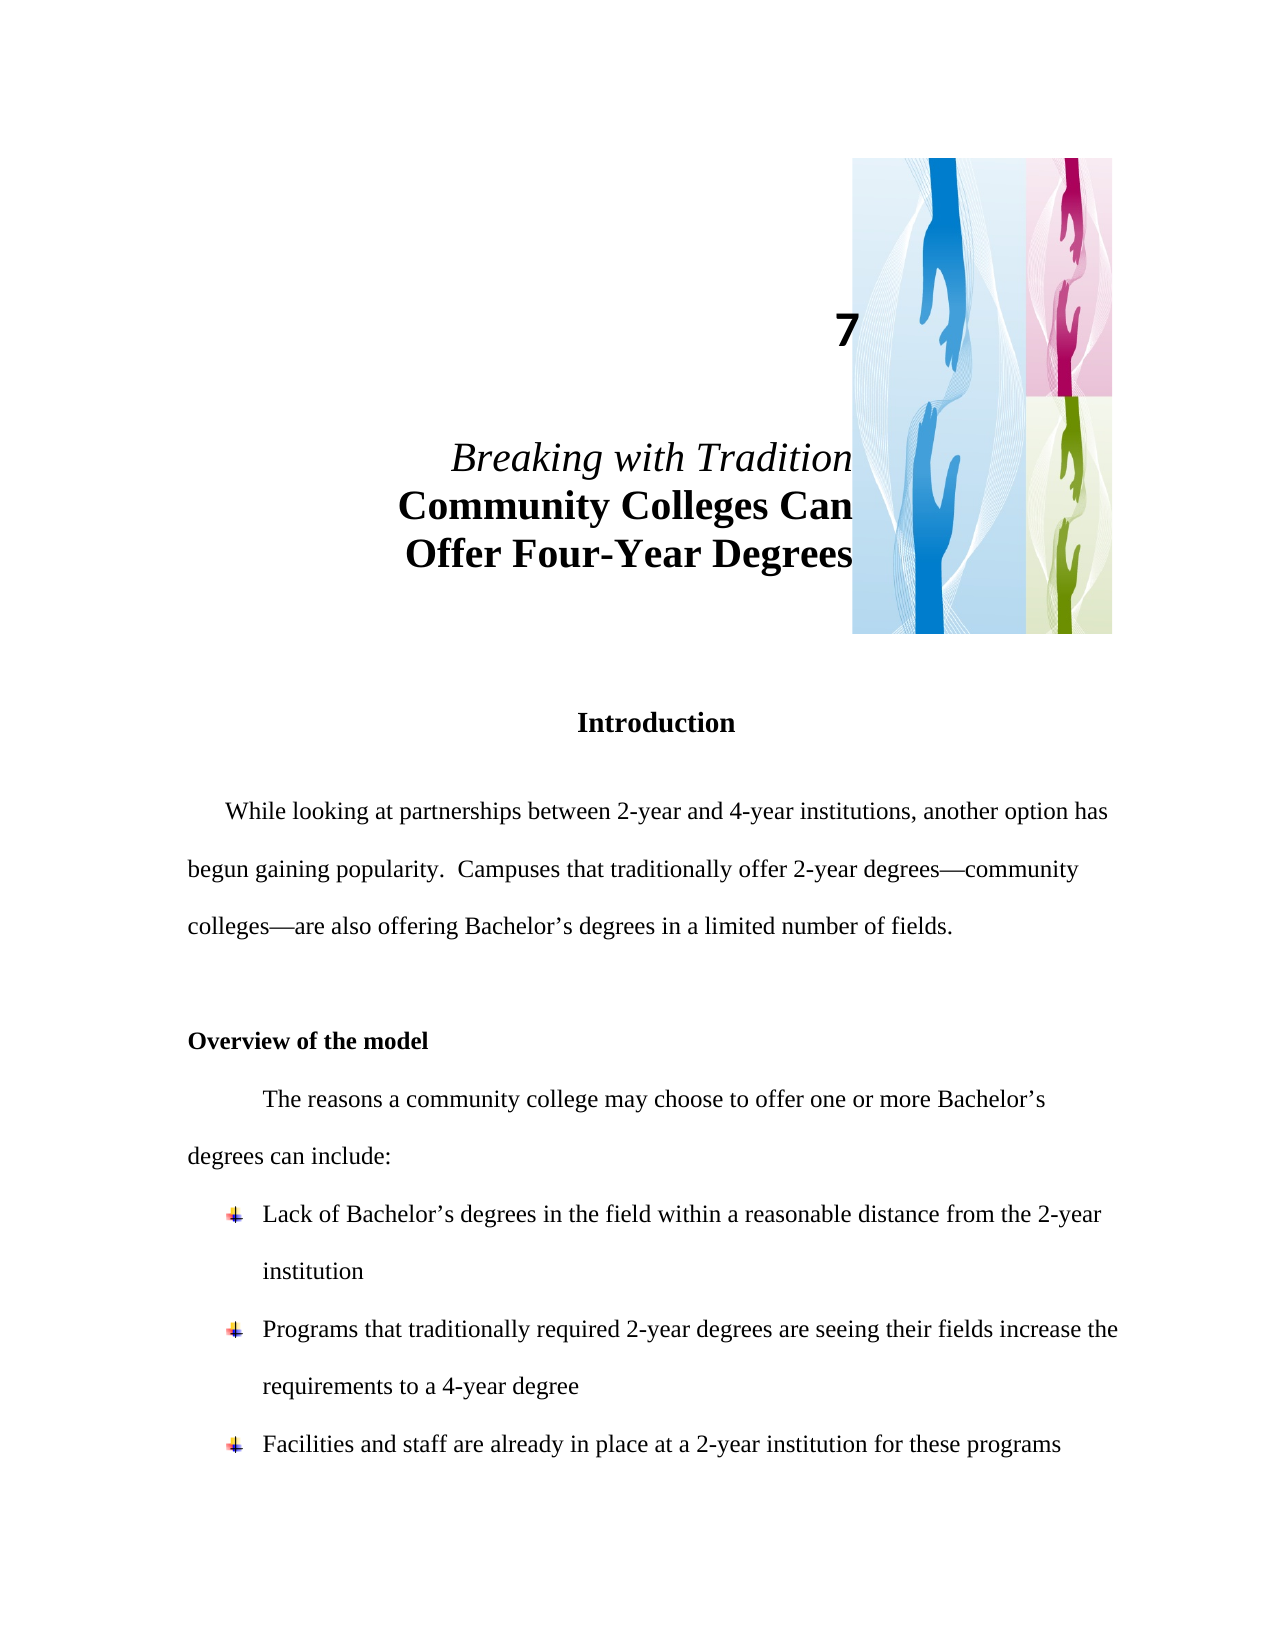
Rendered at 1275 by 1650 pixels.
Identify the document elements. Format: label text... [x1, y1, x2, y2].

picture [226, 1435, 243, 1453]
list Facilities and staff are already in place at a 2-year institution for these programs [225, 1429, 1125, 1458]
picture [226, 1205, 243, 1223]
picture [852, 158, 1113, 298]
subtitle Offer Four-Year Degrees [328, 529, 853, 577]
text While looking at partnerships between 2-year and 4-year institutions, another option has begun gaining popularity. Campuses that traditionally offer 2-year degrees—community colleges—are also offering Bachelor’s degrees in a limited number of fields. [187, 796, 1125, 940]
picture [852, 359, 1113, 634]
text 7 [787, 298, 1125, 359]
text The reasons a community college may choose to offer one or more Bachelor’s degrees can include: [187, 1084, 1125, 1170]
picture [226, 1320, 243, 1338]
subtitle Introduction [187, 705, 1125, 739]
list Lack of Bachelor’s degrees in the field within a reasonable distance from the 2-year institution [225, 1199, 1125, 1285]
subtitle Community Colleges Can [328, 481, 853, 529]
text Overview of the model [187, 1026, 1125, 1055]
subtitle Breaking with Tradition [412, 433, 853, 481]
list Programs that traditionally required 2-year degrees are seeing their fields increase the requirements to a 4-year degree [225, 1314, 1125, 1400]
